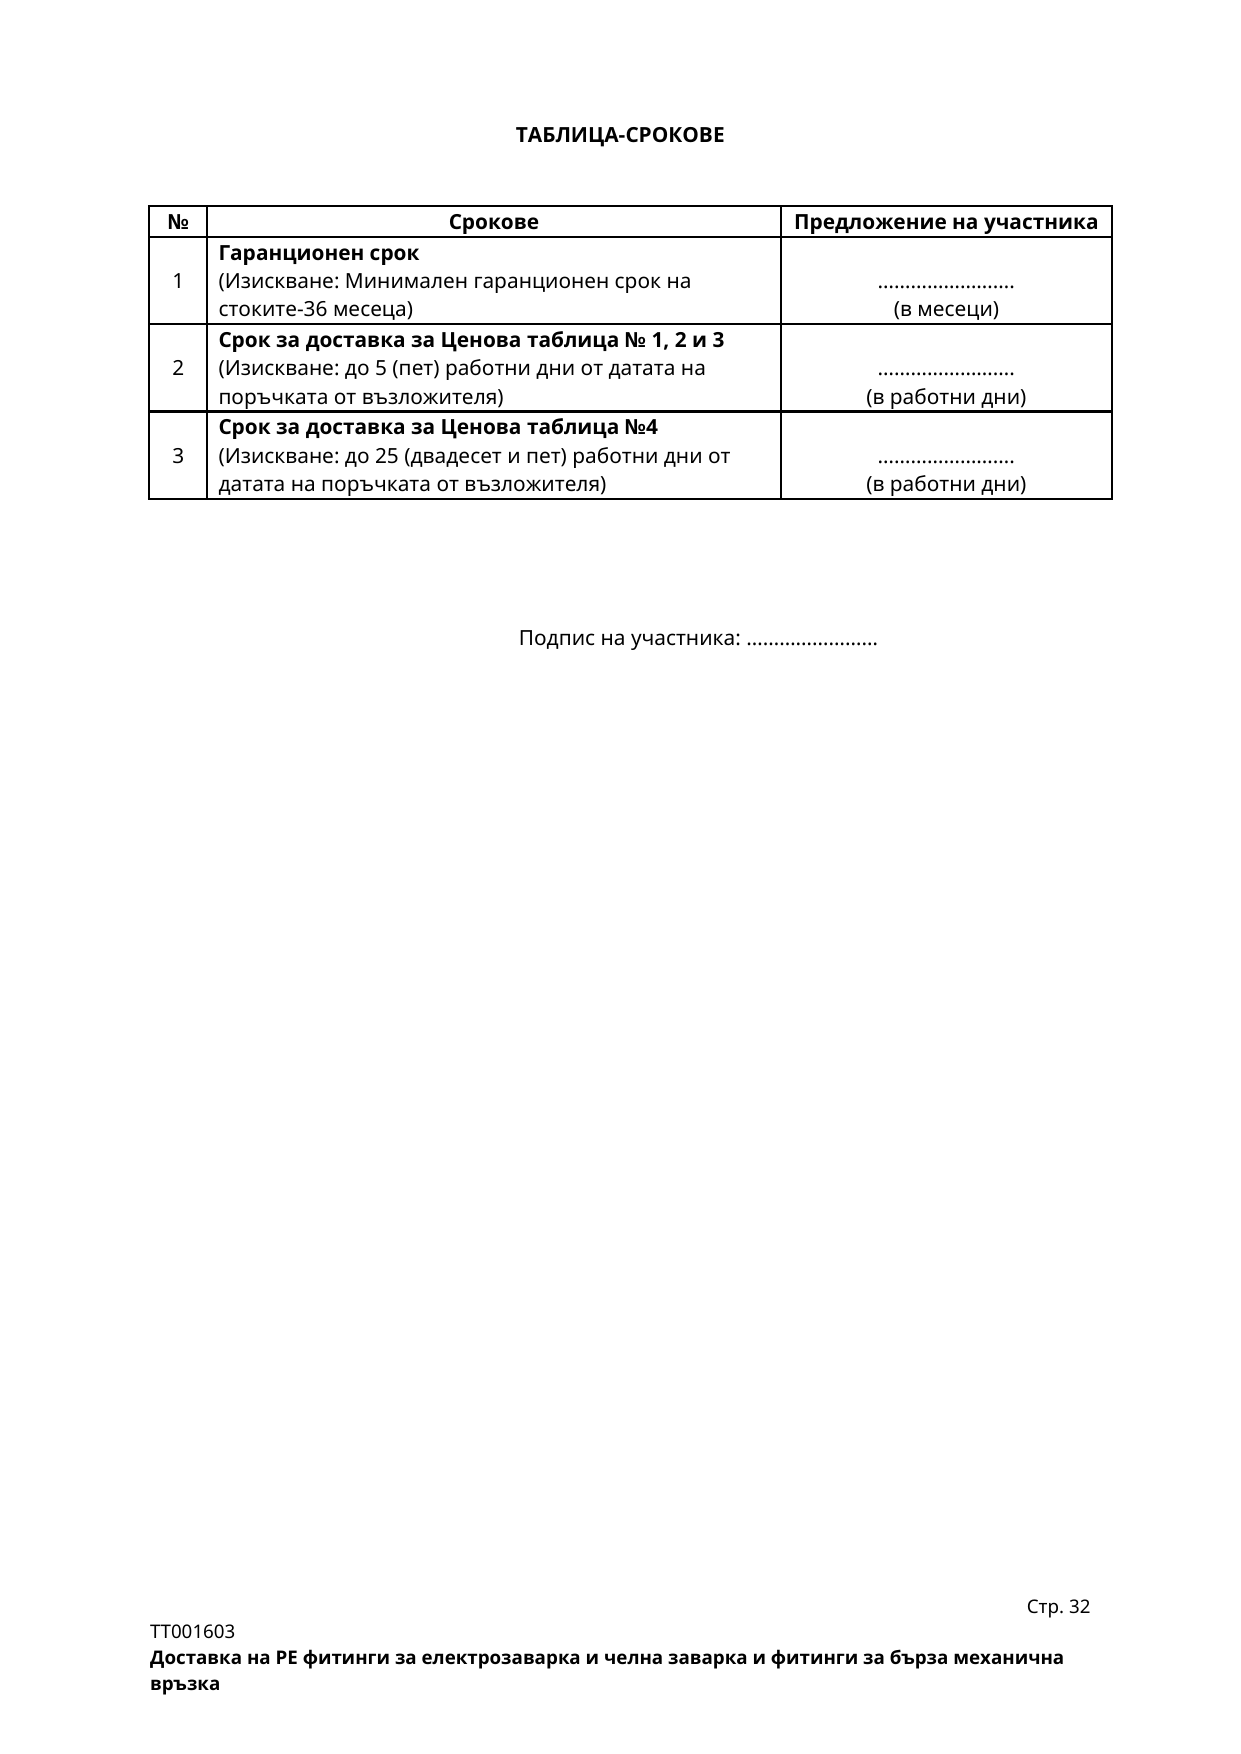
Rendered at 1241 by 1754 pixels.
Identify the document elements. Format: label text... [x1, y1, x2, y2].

table_header № [150, 207, 206, 236]
table_header Срокове [208, 207, 780, 236]
table_cell 2 [150, 325, 206, 410]
table_cell ……………………. (в месеци) [782, 238, 1111, 323]
table_cell Срок за доставка за Ценова таблица №4 (Изискване: до 25 (двадесет и пет) работни дни от датата на поръчката от възложителя) [208, 413, 780, 498]
text Подпис на участника: …………………… [445, 623, 1090, 651]
table_cell 3 [150, 413, 206, 498]
text ТАБЛИЦА-СРОКОВЕ [150, 120, 1090, 149]
table_cell ……………………. (в работни дни) [782, 325, 1111, 410]
table_cell Срок за доставка за Ценова таблица № 1, 2 и 3 (Изискване: до 5 (пет) работни дни от датата на поръчката от възложителя) [208, 325, 780, 410]
table_header Предложение на участника [782, 207, 1111, 236]
table_cell Гаранционен срок (Изискване: Минимален гаранционен срок на стоките-36 месеца) [208, 238, 780, 323]
table_cell ……………………. (в работни дни) [782, 413, 1111, 498]
table_cell 1 [150, 238, 206, 323]
